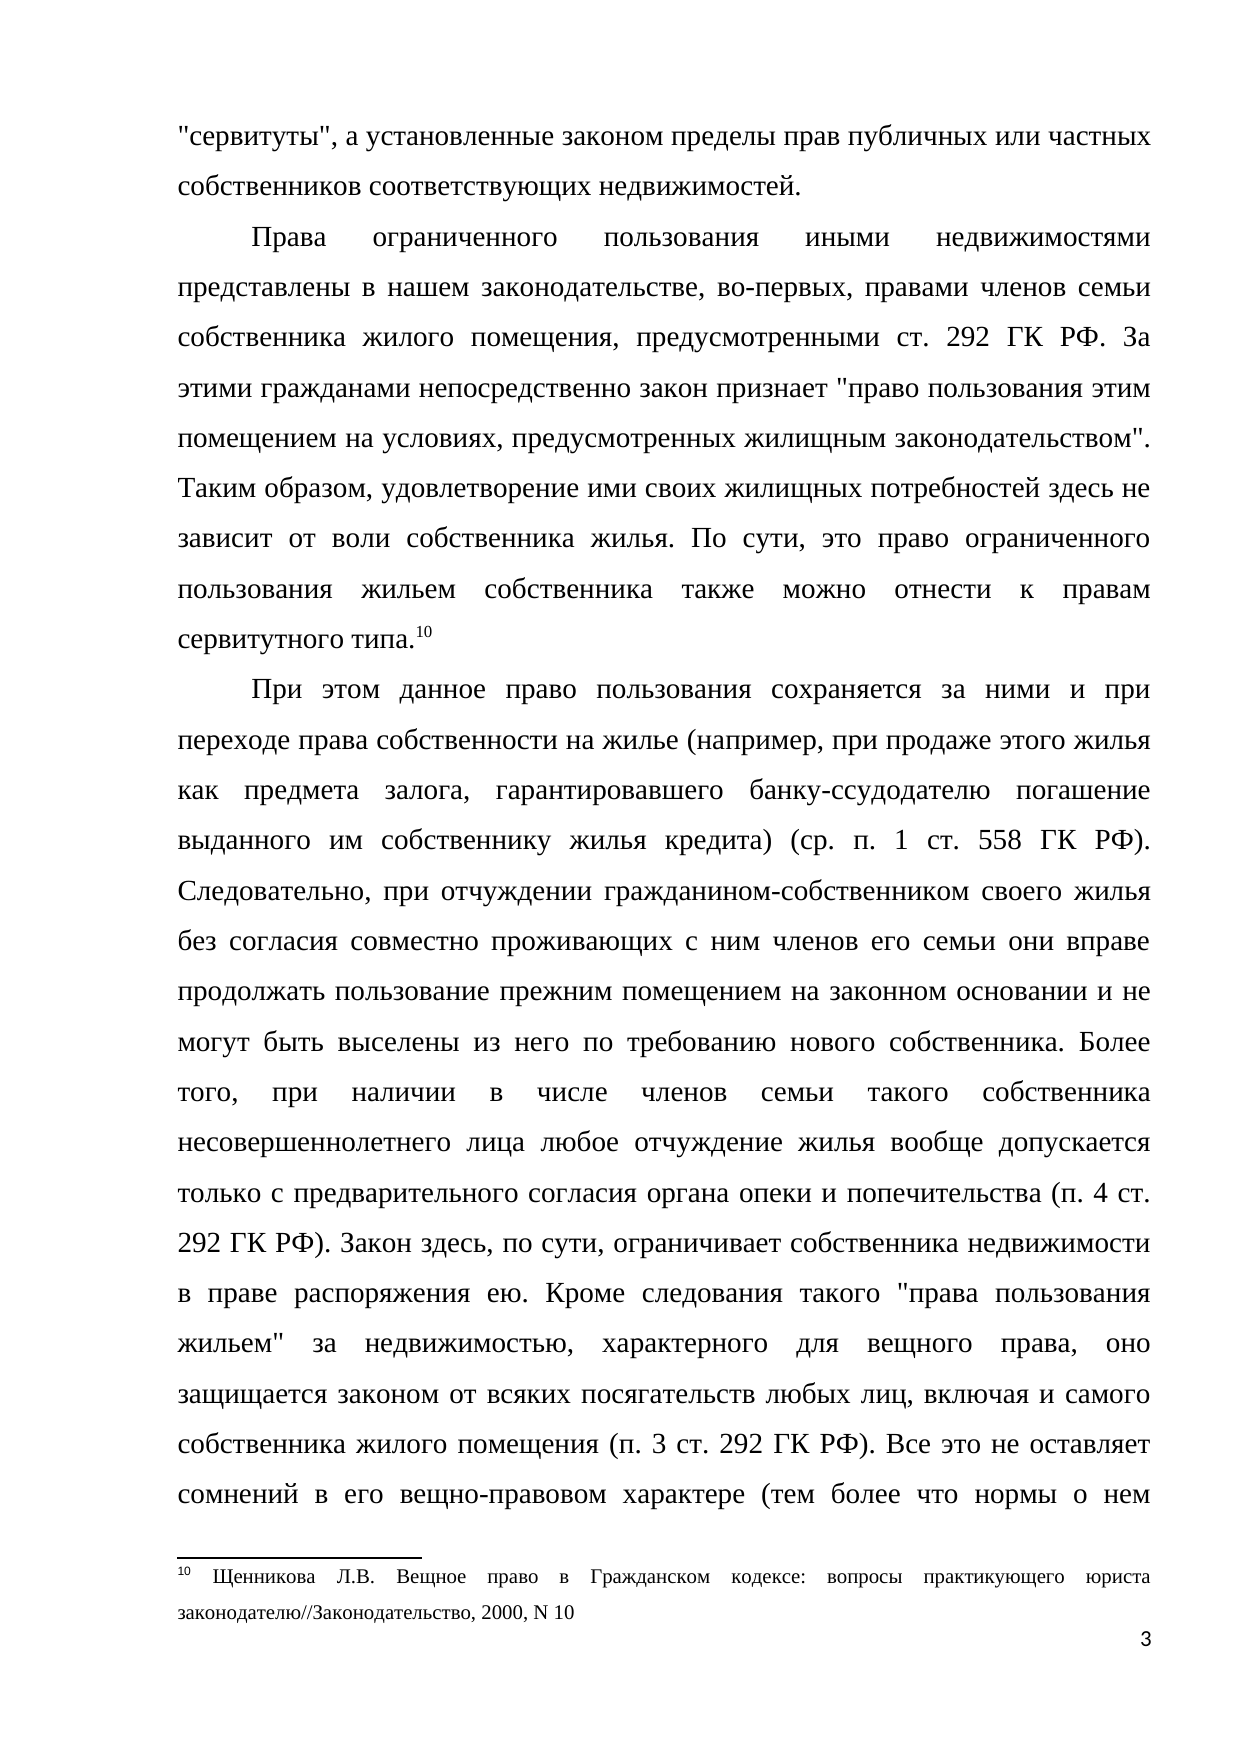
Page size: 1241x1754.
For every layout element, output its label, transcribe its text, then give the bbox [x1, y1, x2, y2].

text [177, 672, 1152, 1510]
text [177, 118, 1152, 202]
text Права ограниченного пользования иными недвижимостями представлены в нашем законодательстве, во-первых, правами членов семьи собственника жилого помещения, предусмотренными ст. 292 ГК РФ. За этими гражданами непосредственно закон признает "право пользования этим помещением на условиях, предусмотренных жилищным законодательством". Таким образом, удовлетворение ими своих жилищных потребностей здесь не зависит от воли собственника жилья. По сути, это право ограниченного пользования жильем собственника также можно отнести к правам сервитутного типа. [177, 219, 1152, 655]
